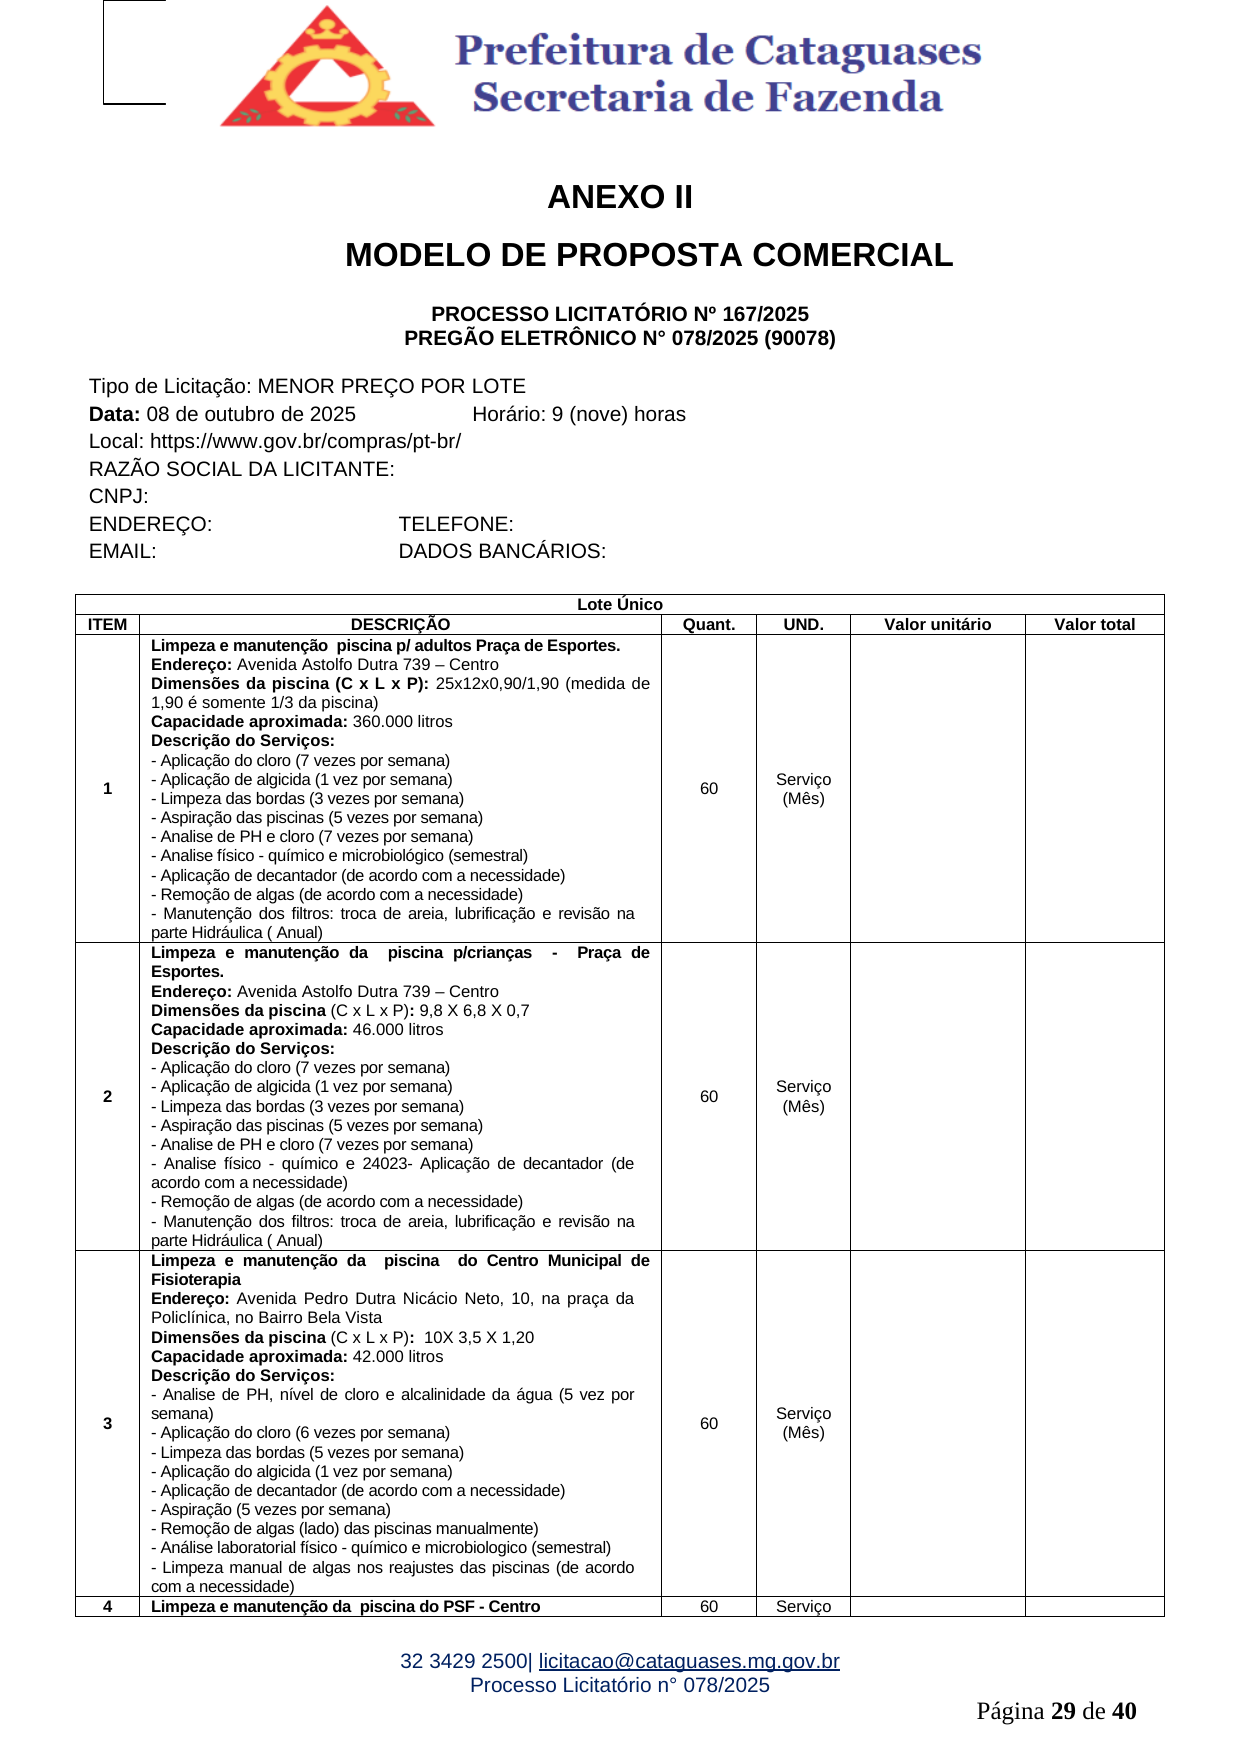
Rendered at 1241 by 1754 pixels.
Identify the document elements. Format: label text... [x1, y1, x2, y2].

text CNPJ: [88, 484, 1137, 508]
table_cell Serviço (Mês) [757, 635, 850, 942]
table_cell Limpeza e manutenção da piscina p/crianças - Praça de Esportes. Endereço: Avenida Astolfo Dutra 739 – Centro Dimensões da piscina (C x L x P): 9,8 X 6,8 X 0,7 Capacidade aproximada: 46.000 litros Descrição do Serviços: - Aplicação do cloro (7 vezes por semana) - Aplicação de algicida (1 vez por semana) - Limpeza das bordas (3 vezes por semana) - Aspiração das piscinas (5 vezes por semana) - Analise de PH e cloro (7 vezes por semana) - Analise físico - químico e 24023- Aplicação de decantador (de acordo com a necessidade) - Remoção de algas (de acordo com a necessidade) - Manutenção dos filtros: troca de areia, lubrificação e revisão na parte Hidráulica ( Anual) [140, 943, 661, 1250]
table_cell 2 [76, 943, 139, 1250]
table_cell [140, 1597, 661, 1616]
table_cell [851, 635, 1025, 942]
table_cell Limpeza e manutenção da piscina do Centro Municipal de Fisioterapia Endereço: Avenida Pedro Dutra Nicácio Neto, 10, na praça da Policlínica, no Bairro Bela Vista Dimensões da piscina (C x L x P): 10X 3,5 X 1,20 Capacidade aproximada: 42.000 litros Descrição do Serviços: - Analise de PH, nível de cloro e alcalinidade da água (5 vez por semana) - Aplicação do cloro (6 vezes por semana) - Limpeza das bordas (5 vezes por semana) - Aplicação do algicida (1 vez por semana) - Aplicação de decantador (de acordo com a necessidade) - Aspiração (5 vezes por semana) - Remoção de algas (lado) das piscinas manualmente) - Análise laboratorial físico - químico e microbiologico (semestral) - Limpeza manual de algas nos reajustes das piscinas (de acordo com a necessidade) [140, 1251, 661, 1596]
table_cell Serviço (Mês) [757, 1597, 850, 1616]
text PREGÃO ELETRÔNICO N° 078/2025 (90078) [103, 326, 1137, 350]
text EMAIL: DADOS BANCÁRIOS: [88, 539, 1137, 563]
table_cell 3 [76, 1251, 139, 1596]
table_cell Limpeza e manutenção piscina p/ adultos Praça de Esportes. Endereço: Avenida Astolfo Dutra 739 – Centro Dimensões da piscina (C x L x P): 25x12x0,90/1,90 (medida de 1,90 é somente 1/3 da piscina) Capacidade aproximada: 360.000 litros Descrição do Serviços: - Aplicação do cloro (7 vezes por semana) - Aplicação de algicida (1 vez por semana) - Limpeza das bordas (3 vezes por semana) - Aspiração das piscinas (5 vezes por semana) - Analise de PH e cloro (7 vezes por semana) - Analise físico - químico e microbiológico (semestral) - Aplicação de decantador (de acordo com a necessidade) - Remoção de algas (de acordo com a necessidade) - Manutenção dos filtros: troca de areia, lubrificação e revisão na parte Hidráulica ( Anual) [140, 635, 661, 942]
table_cell [1026, 635, 1164, 942]
table_cell [851, 1251, 1025, 1596]
text PROCESSO LICITATÓRIO Nº 167/2025 [103, 302, 1137, 326]
text RAZÃO SOCIAL DA LICITANTE: [88, 456, 1137, 480]
table_cell [1026, 1251, 1164, 1596]
table_cell Serviço (Mês) [757, 1251, 850, 1596]
text Local: https://www.gov.br/compras/pt-br/ [88, 429, 1137, 453]
table_cell [1026, 943, 1164, 1250]
table_cell 4 [76, 1597, 139, 1616]
table_cell DESCRIÇÃO [140, 615, 661, 634]
table_cell ITEM [76, 615, 139, 634]
table_cell 60 [662, 943, 756, 1250]
table_cell [851, 943, 1025, 1250]
table_cell [1026, 1597, 1164, 1616]
table_cell Valor unitário [851, 615, 1025, 634]
text Tipo de Licitação: MENOR PREÇO POR LOTE [88, 374, 1137, 398]
table_cell 60 [662, 1251, 756, 1596]
table_cell Serviço (Mês) [757, 943, 850, 1250]
table_cell Quant. [662, 615, 756, 634]
text ENDEREÇO: TELEFONE: [88, 511, 1137, 535]
text Data: 08 de outubro de 2025 Horário: 9 (nove) horas [88, 401, 1137, 425]
table_header Lote Único [76, 595, 1164, 614]
table_cell 60 [662, 1597, 756, 1616]
table_cell Valor total [1026, 615, 1164, 634]
list ANEXO II [103, 177, 1137, 216]
table_cell 1 [76, 635, 139, 942]
table_cell 60 [662, 635, 756, 942]
picture [165, 0, 1075, 148]
table_cell [851, 1597, 1025, 1616]
text MODELO DE PROPOSTA COMERCIAL [103, 235, 1137, 273]
table_cell UND. [757, 615, 850, 634]
